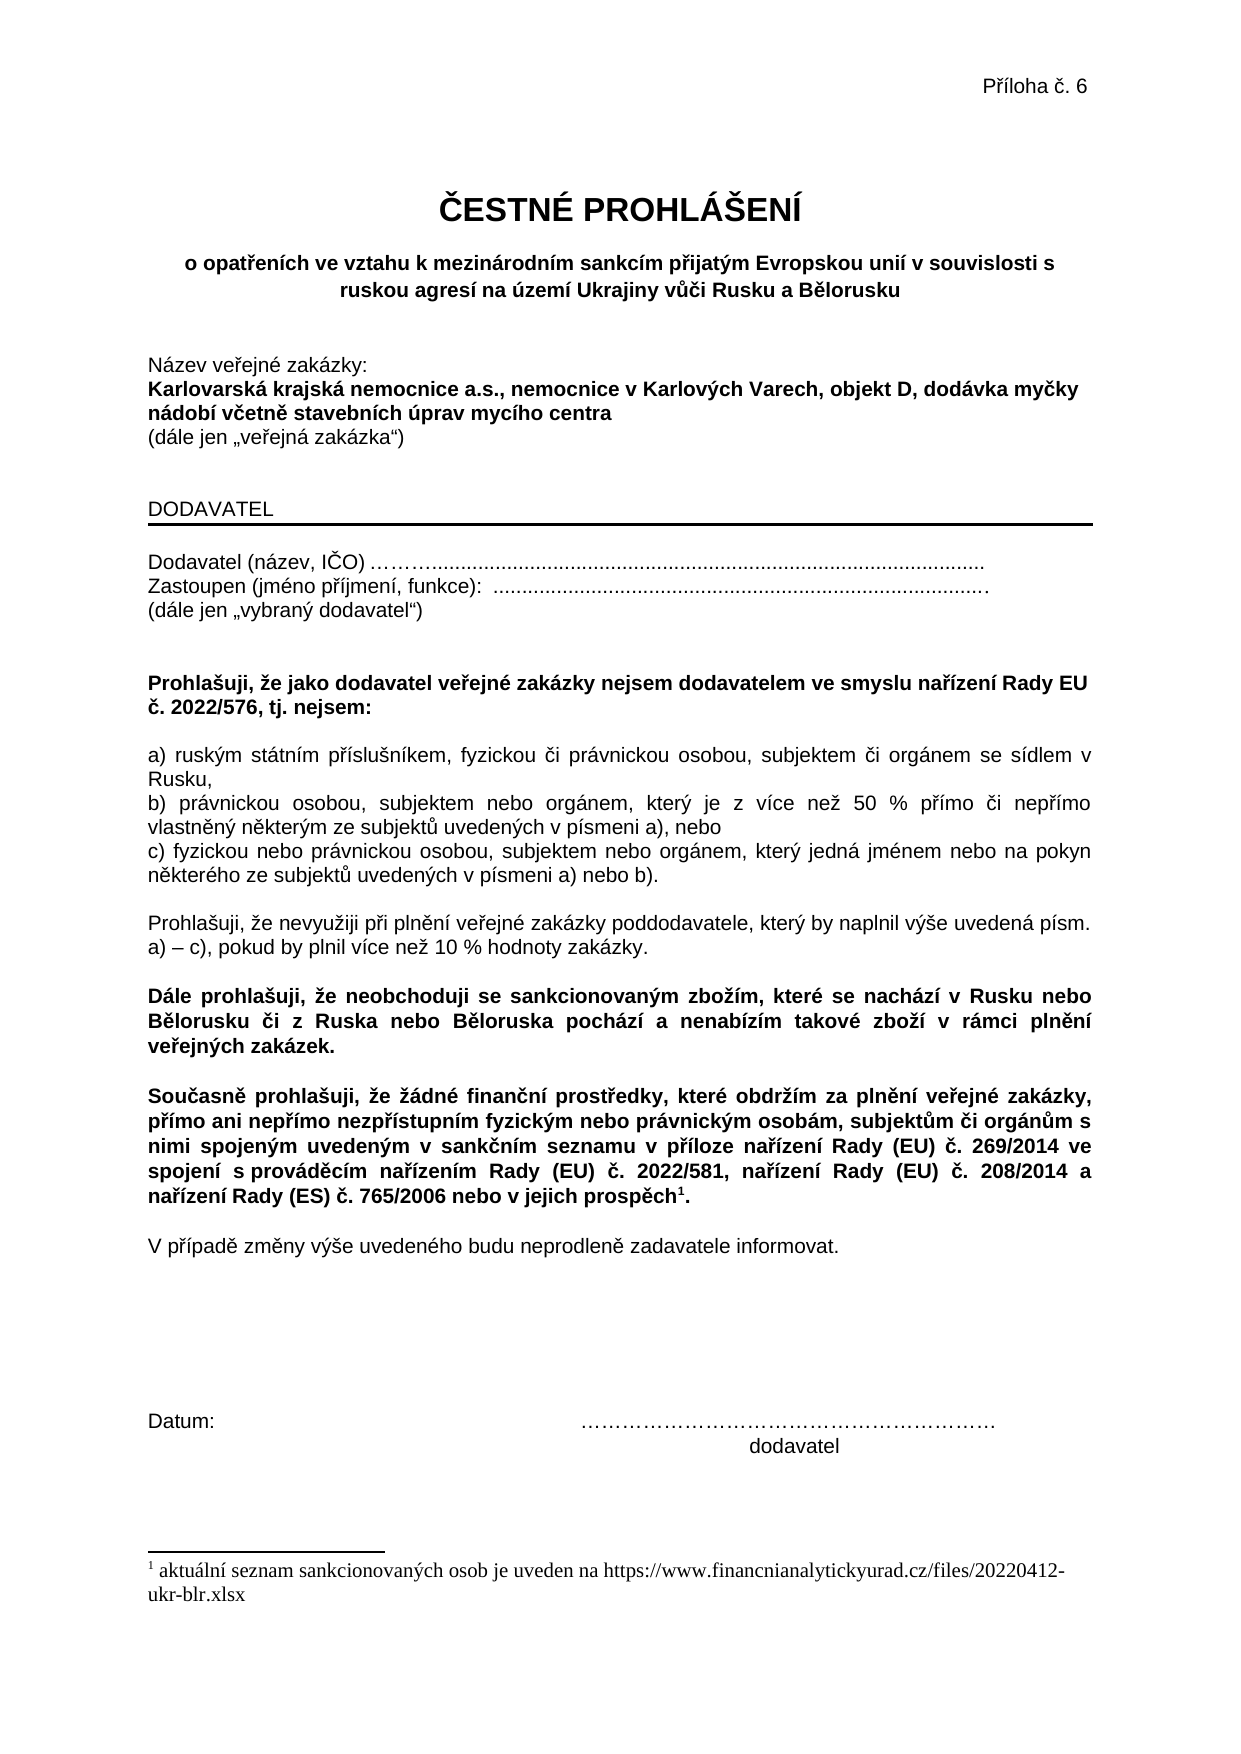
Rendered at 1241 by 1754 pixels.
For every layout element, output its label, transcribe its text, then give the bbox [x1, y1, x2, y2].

text Zastoupen (jméno příjmení, funkce): ...................................................................................... [148, 574, 1093, 598]
text a) ruským státním příslušníkem, fyzickou či právnickou osobou, subjektem či orgánem se sídlem v Rusku, [148, 743, 1093, 791]
subtitle Současně prohlašuji, že žádné finanční prostředky, které obdržím za plnění veřejné zakázky, přímo ani nepřímo nezpřístupním fyzickým nebo právnickým osobám, subjektům či orgánům s nimi spojeným uvedeným v sankčním seznamu v příloze nařízení Rady (EU) č. 269/2014 ve spojení s prováděcím nařízením Rady (EU) č. 2022/581, nařízení Rady (EU) č. 208/2014 a nařízení Rady (ES) č. 765/2006 nebo v jejich prospěch. [148, 1084, 1093, 1209]
subtitle ČESTNÉ PROHLÁŠENÍ [148, 201, 1093, 226]
text Název veřejné zakázky: [148, 353, 1093, 377]
text b) právnickou osobou, subjektem nebo orgánem, který je z více než 50 % přímo či nepřímo vlastněný některým ze subjektů uvedených v písmeni a), nebo [148, 791, 1093, 839]
text Prohlašuji, že nevyužiji při plnění veřejné zakázky poddodavatele, který by naplnil výše uvedená písm. a) – c), pokud by plnil více než 10 % hodnoty zakázky. [148, 911, 1093, 959]
text Prohlašuji, že jako dodavatel veřejné zakázky nejsem dodavatelem ve smyslu nařízení Rady EU č. 2022/576, tj. nejsem: [148, 671, 1093, 719]
text o opatřeních ve vztahu k mezinárodním sankcím přijatým Evropskou unií v souvislosti s ruskou agresí na území Ukrajiny vůči Rusku a Bělorusku [148, 250, 1093, 302]
subtitle Dále prohlašuji, že neobchoduji se sankcionovaným zbožím, které se nachází v Rusku nebo Bělorusku či z Ruska nebo Běloruska pochází a nenabízím takové zboží v rámci plnění veřejných zakázek. [148, 984, 1093, 1059]
text (dále jen „vybraný dodavatel“) [148, 598, 1093, 622]
text Karlovarská krajská nemocnice a.s., nemocnice v Karlových Varech, objekt D, dodávka myčky nádobí včetně stavebních úprav mycího centra [148, 377, 1093, 425]
text Dodavatel (název, IČO) ………................................................................................................ [148, 550, 1093, 574]
subtitle Datum: …………………………………………………… [148, 1409, 1093, 1434]
text (dále jen „veřejná zakázka“) [148, 425, 1093, 449]
subtitle V případě změny výše uvedeného budu neprodleně zadavatele informovat. [148, 1234, 1093, 1259]
text c) fyzickou nebo právnickou osobou, subjektem nebo orgánem, který jedná jménem nebo na pokyn některého ze subjektů uvedených v písmeni a) nebo b). [148, 839, 1093, 887]
list dodavatel [664, 1434, 1196, 1458]
text DODAVATEL [148, 497, 1093, 523]
